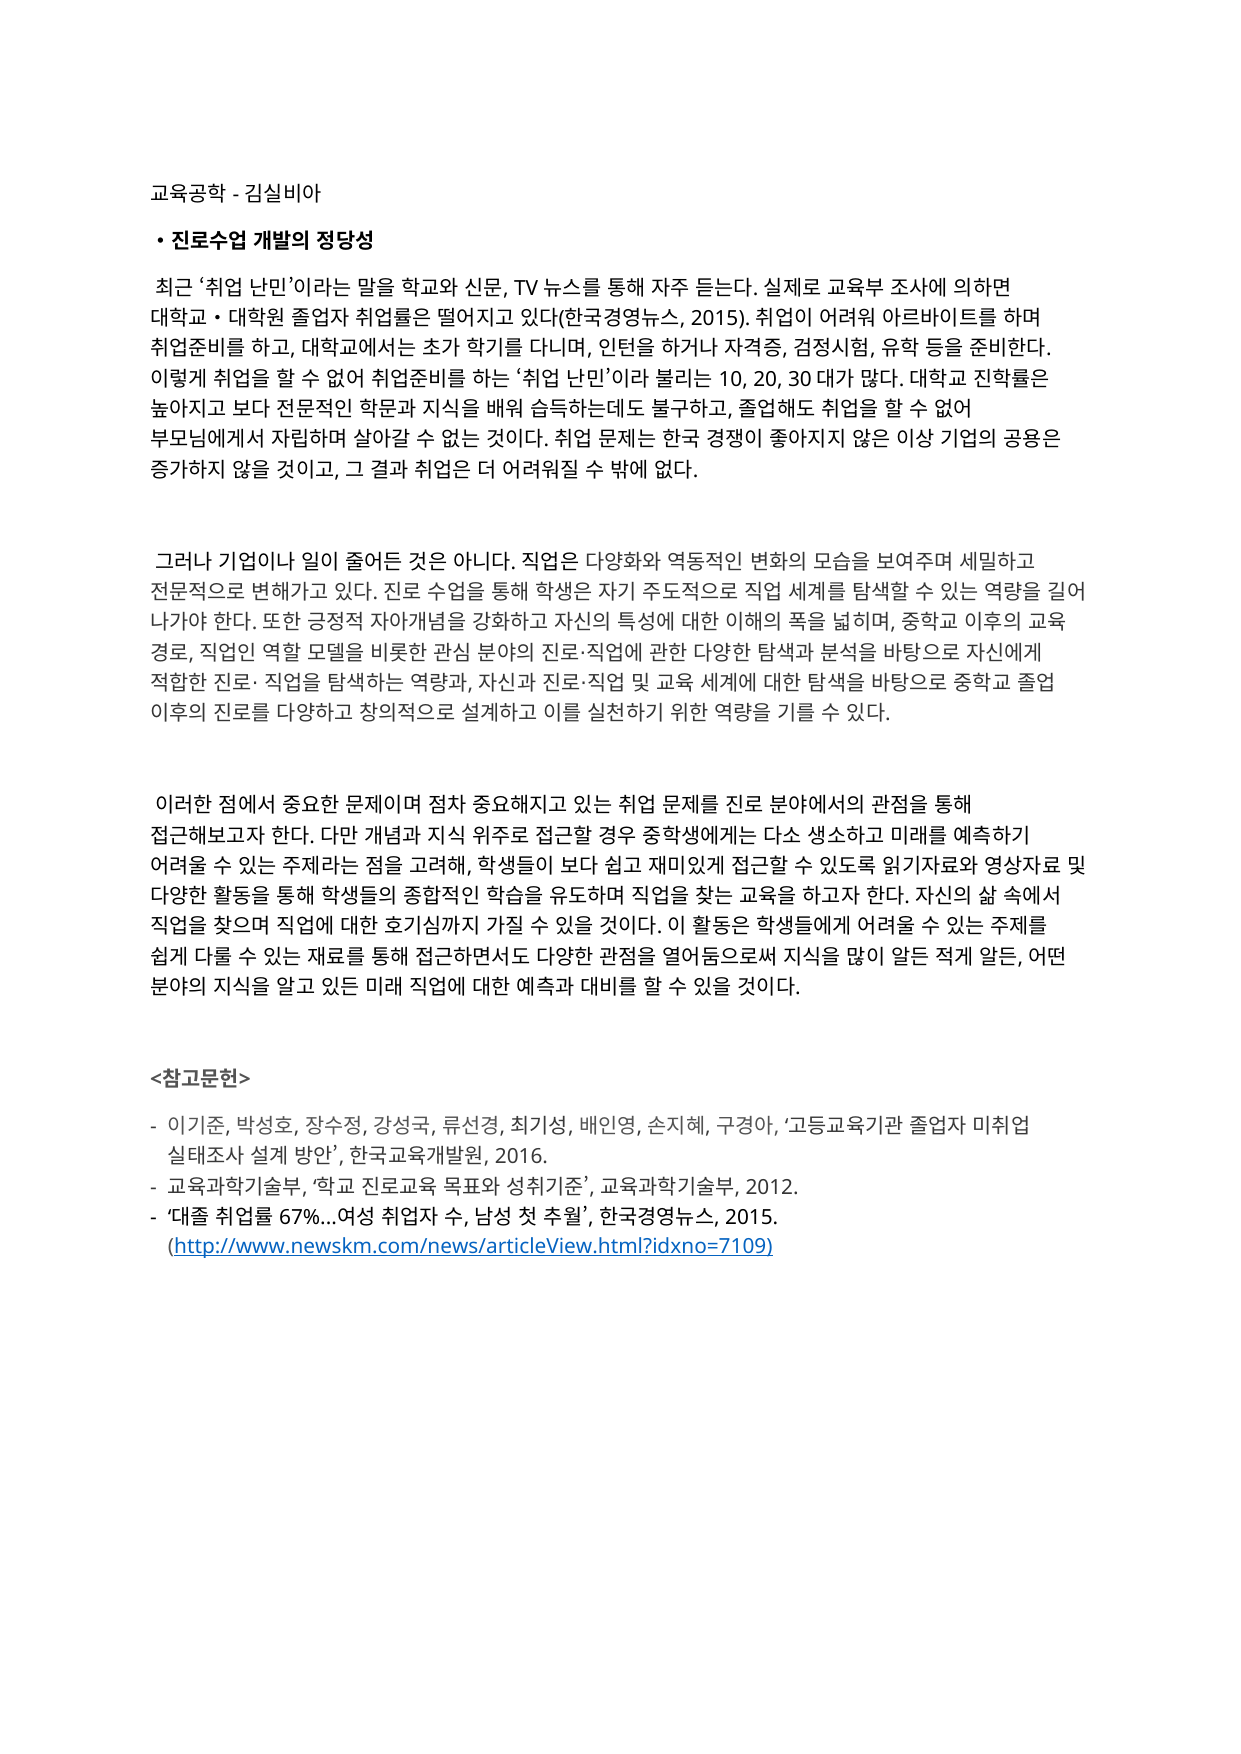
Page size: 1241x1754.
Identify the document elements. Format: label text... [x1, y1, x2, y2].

text <참고문헌> [150, 1062, 1090, 1093]
text 교육공학 - 김실비아 [150, 177, 1090, 207]
list ‘대졸 취업률 67%...여성 취업자 수, 남성 첫 추월’, 한국경영뉴스, 2015. [150, 1200, 1090, 1231]
text (http://www.newskm.com/news/articleView.html?idxno=7109) [168, 1231, 1090, 1259]
text 최근 ‘취업 난민’이라는 말을 학교와 신문, TV 뉴스를 통해 자주 듣는다. 실제로 교육부 조사에 의하면 대학교・대학원 졸업자 취업률은 떨어지고 있다(한국경영뉴스, 2015). 취업이 어려워 아르바이트를 하며 취업준비를 하고, 대학교에서는 초가 학기를 다니며, 인턴을 하거나 자격증, 검정시험, 유학 등을 준비한다. 이렇게 취업을 할 수 없어 취업준비를 하는 ‘취업 난민’이라 불리는 10, 20, 30대가 많다. 대학교 진학률은 높아지고 보다 전문적인 학문과 지식을 배워 습득하는데도 불구하고, 졸업해도 취업을 할 수 없어 부모님에게서 자립하며 살아갈 수 없는 것이다. 취업 문제는 한국 경쟁이 좋아지지 않은 이상 기업의 공용은 증가하지 않을 것이고, 그 결과 취업은 더 어려워질 수 밖에 없다. [150, 271, 1090, 483]
list 이기준, 박성호, 장수정, 강성국, 류선경, 최기성, 배인영, 손지혜, 구경아, ‘고등교육기관 졸업자 미취업 실태조사 설계 방안’, 한국교육개발원, 2016. [150, 1109, 1090, 1170]
text ・진로수업 개발의 정당성 [150, 224, 1090, 254]
text 그러나 기업이나 일이 줄어든 것은 아니다. 직업은 다양화와 역동적인 변화의 모습을 보여주며 세밀하고 전문적으로 변해가고 있다. 진로 수업을 통해 학생은 자기 주도적으로 직업 세계를 탐색할 수 있는 역량을 길어 나가야 한다. 또한 긍정적 자아개념을 강화하고 자신의 특성에 대한 이해의 폭을 넓히며, 중학교 이후의 교육 경로, 직업인 역할 모델을 비롯한 관심 분야의 진로⋅직업에 관한 다양한 탐색과 분석을 바탕으로 자신에게 적합한 진로⋅ 직업을 탐색하는 역량과, 자신과 진로⋅직업 및 교육 세계에 대한 탐색을 바탕으로 중학교 졸업 이후의 진로를 다양하고 창의적으로 설계하고 이를 실천하기 위한 역량을 기를 수 있다. [150, 545, 1090, 727]
list 교육과학기술부, ‘학교 진로교육 목표와 성취기준’, 교육과학기술부, 2012. [150, 1170, 1090, 1200]
text 이러한 점에서 중요한 문제이며 점차 중요해지고 있는 취업 문제를 진로 분야에서의 관점을 통해 접근해보고자 한다. 다만 개념과 지식 위주로 접근할 경우 중학생에게는 다소 생소하고 미래를 예측하기 어려울 수 있는 주제라는 점을 고려해, 학생들이 보다 쉽고 재미있게 접근할 수 있도록 읽기자료와 영상자료 및 다양한 활동을 통해 학생들의 종합적인 학습을 유도하며 직업을 찾는 교육을 하고자 한다. 자신의 삶 속에서 직업을 찾으며 직업에 대한 호기심까지 가질 수 있을 것이다. 이 활동은 학생들에게 어려울 수 있는 주제를 쉽게 다룰 수 있는 재료를 통해 접근하면서도 다양한 관점을 열어둠으로써 지식을 많이 알든 적게 알든, 어떤 분야의 지식을 알고 있든 미래 직업에 대한 예측과 대비를 할 수 있을 것이다. [150, 789, 1090, 1001]
